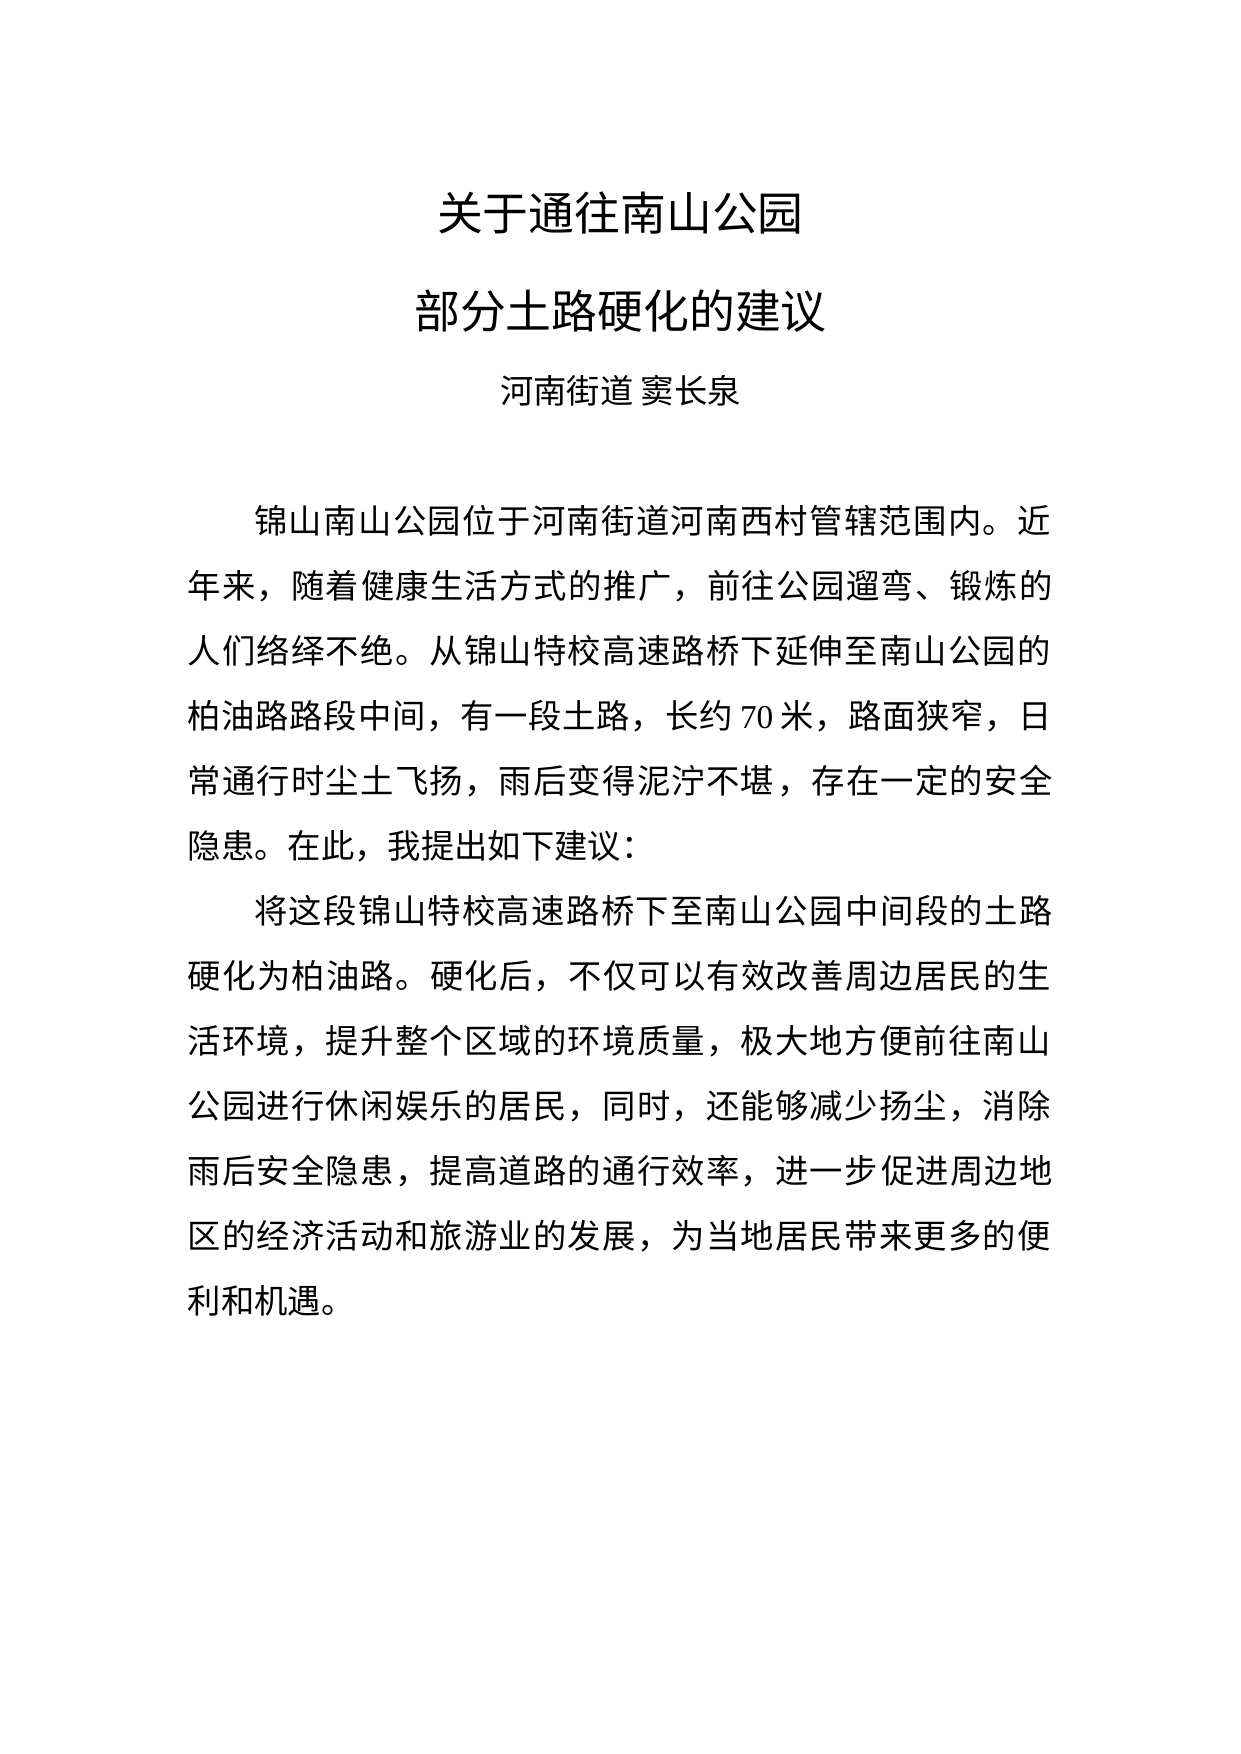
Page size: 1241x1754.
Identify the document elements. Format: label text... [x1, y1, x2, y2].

text 关于通往南山公园 [187, 162, 1053, 259]
list 将这段锦山特校高速路桥下至南山公园中间段的土路硬化为柏油路。硬化后，不仅可以有效改善周边居民的生活环境，提升整个区域的环境质量，极大地方便前往南山公园进行休闲娱乐的居民，同时，还能够减少扬尘，消除雨后安全隐患，提高道路的通行效率，进一步促进周边地区的经济活动和旅游业的发展，为当地居民带来更多的便利和机遇。 [187, 877, 1053, 1332]
list 河南街道 窦长泉 [187, 357, 1053, 422]
list 锦山南山公园位于河南街道河南西村管辖范围内。近年来，随着健康生活方式的推广，前往公园遛弯、锻炼的人们络绎不绝。从锦山特校高速路桥下延伸至南山公园的柏油路路段中间，有一段土路，长约70米，路面狭窄，日常通行时尘土飞扬，雨后变得泥泞不堪，存在一定的安全隐患。在此，我提出如下建议： [187, 487, 1053, 877]
text 部分土路硬化的建议 [187, 259, 1053, 357]
